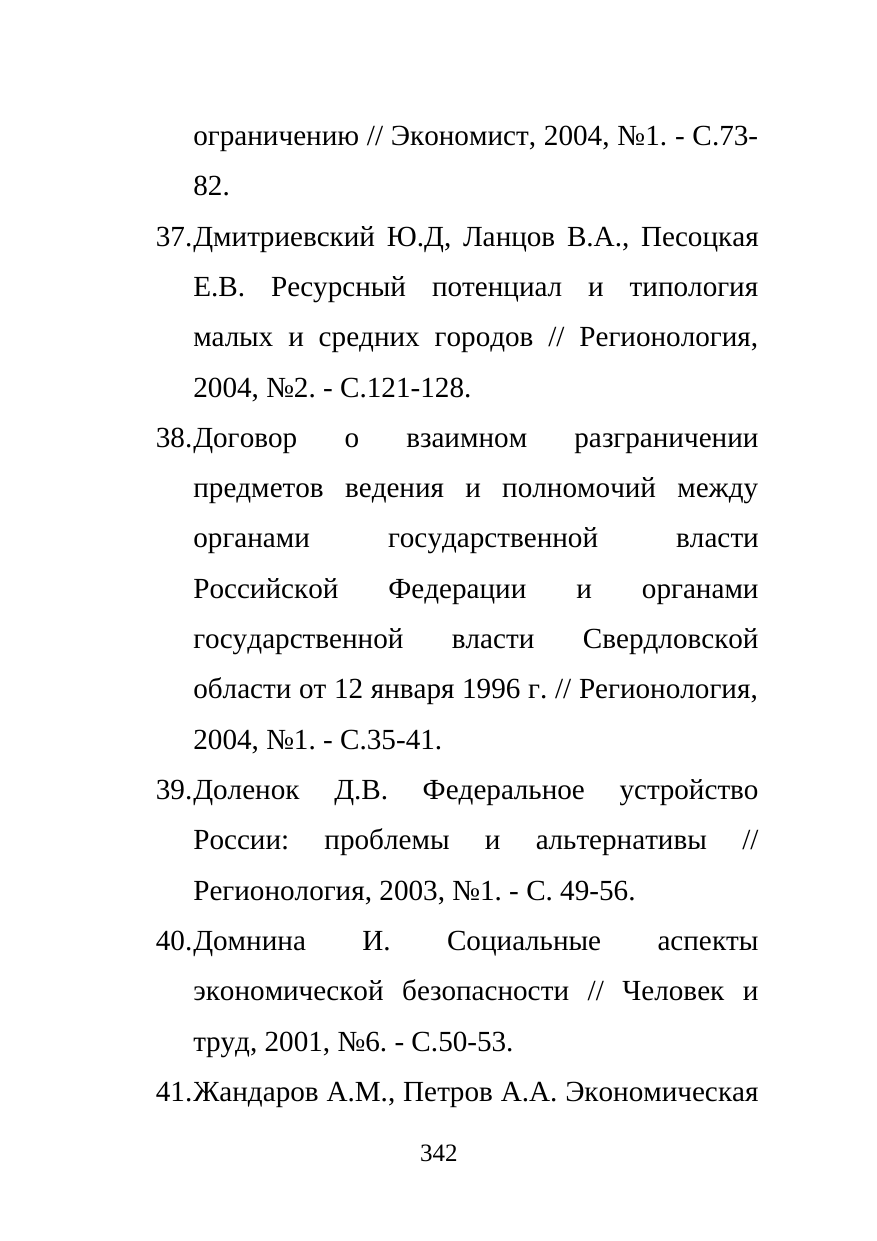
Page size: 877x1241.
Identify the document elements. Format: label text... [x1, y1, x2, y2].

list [156, 1074, 759, 1108]
list Доленок Д.В. Федеральное устройство России: проблемы и альтернативы // Регионология, 2003, №1. - С. 49-56. [156, 772, 759, 906]
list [156, 118, 759, 202]
list Договор о взаимном разграничении предметов ведения и полномочий между органами государственной власти Российской Федерации и органами государственной власти Свердловской области от 12 января . // Регионология, 2004, №1. - С.35-41. [156, 420, 759, 755]
list Дмитриевский Ю.Д, Ланцов В.А., Песоцкая Е.В. Ресурсный потенциал и типология малых и средних городов // Регионология, 2004, №2. - С.121-128. [156, 219, 759, 403]
list Домнина И. Социальные аспекты экономической безопасности // Человек и труд, 2001, №6. - С.50-53. [156, 923, 759, 1057]
